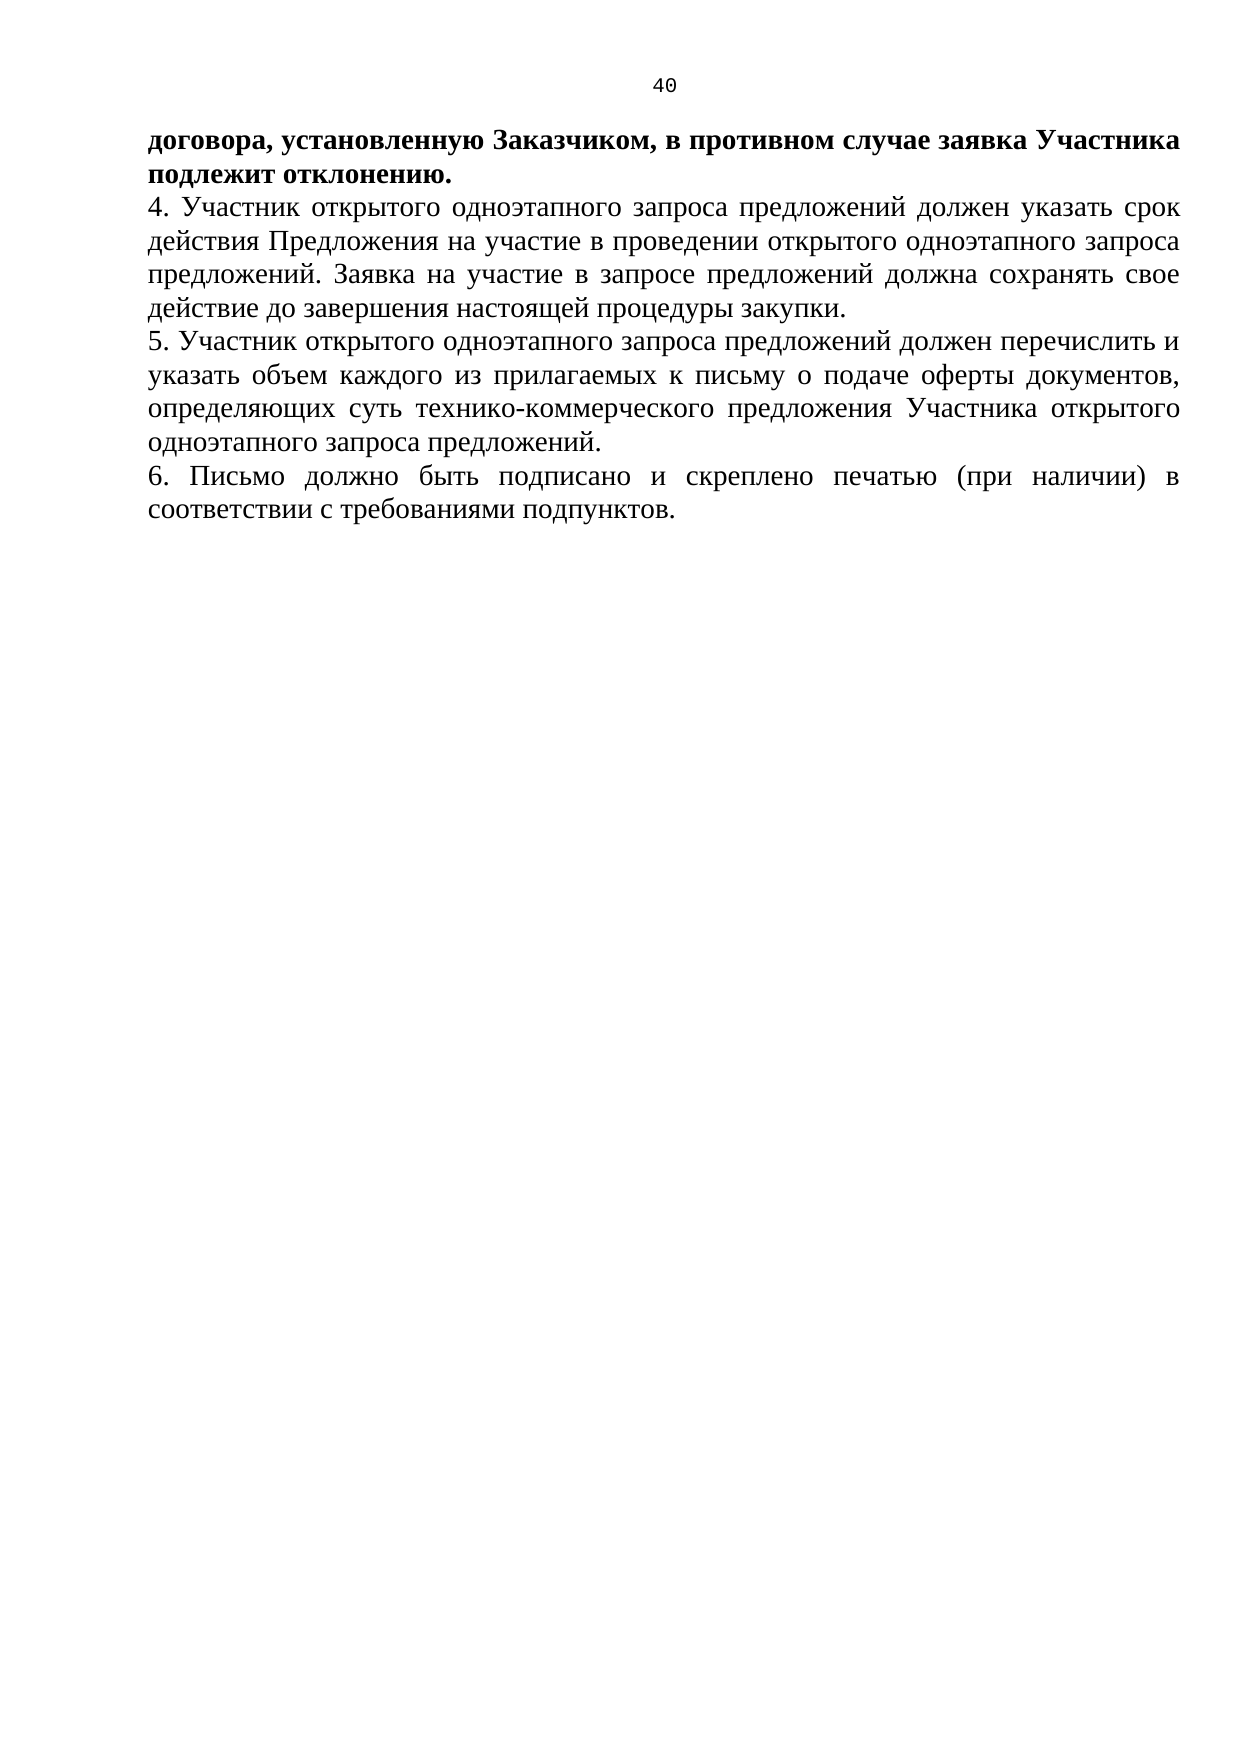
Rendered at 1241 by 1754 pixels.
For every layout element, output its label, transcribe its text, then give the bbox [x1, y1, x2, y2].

text 6. Письмо должно быть подписано и скреплено печатью (при наличии) в соответствии с требованиями подпунктов. [148, 458, 1181, 525]
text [148, 122, 1181, 189]
text 4. Участник открытого одноэтапного запроса предложений должен указать срок действия Предложения на участие в проведении открытого одноэтапного запроса предложений. Заявка на участие в запросе предложений должна сохранять свое действие до завершения настоящей процедуры закупки. [148, 189, 1181, 323]
text 5. Участник открытого одноэтапного запроса предложений должен перечислить и указать объем каждого из прилагаемых к письму о подаче оферты документов, определяющих суть технико-коммерческого предложения Участника открытого одноэтапного запроса предложений. [148, 323, 1181, 458]
